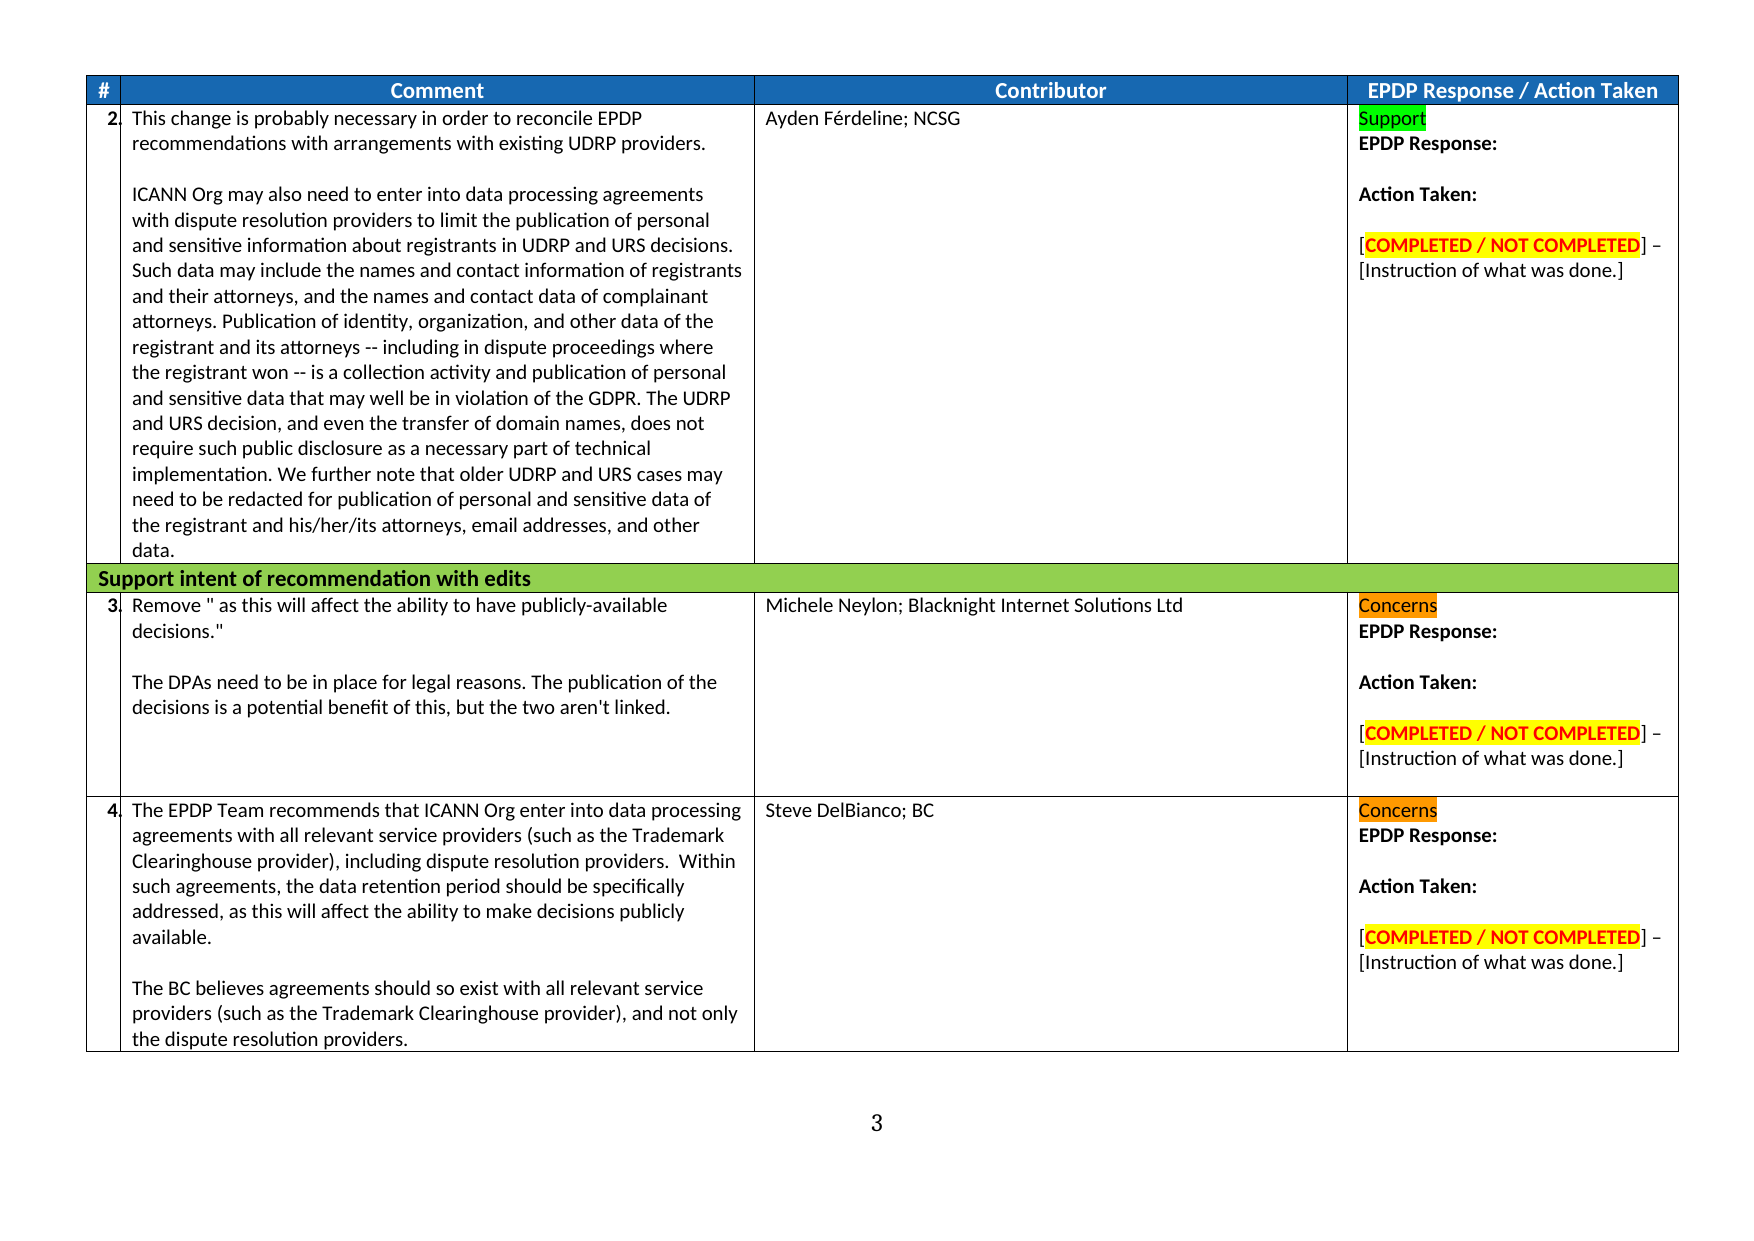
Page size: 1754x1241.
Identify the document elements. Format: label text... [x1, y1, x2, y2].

table_header Comment [121, 76, 754, 104]
table_cell Ayden Férdeline; NCSG [755, 105, 1347, 563]
table_cell [87, 797, 120, 1051]
table_header # [87, 76, 120, 104]
table_cell Remove " as this will affect the ability to have publicly-available decisions." The DPAs need to be in place for legal reasons. The publication of the decisions is a potential benefit of this, but the two aren't linked. [121, 593, 754, 796]
table_cell The EPDP Team recommends that ICANN Org enter into data processing agreements with all relevant service providers (such as the Trademark Clearinghouse provider), including dispute resolution providers. Within such agreements, the data retention period should be specifically addressed, as this will affect the ability to make decisions publicly available. The BC believes agreements should so exist with all relevant service providers (such as the Trademark Clearinghouse provider), and not only the dispute resolution providers. [121, 797, 754, 1051]
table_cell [1348, 797, 1678, 1051]
table_cell Concerns EPDP Response: Action Taken: [COMPLETED / NOT COMPLETED] – [Instruction of what was done.] [1348, 593, 1678, 796]
table_cell [87, 593, 120, 796]
table_cell [87, 105, 120, 563]
table_cell Steve DelBianco; BC [755, 797, 1347, 1051]
table_cell This change is probably necessary in order to reconcile EPDP recommendations with arrangements with existing UDRP providers. ICANN Org may also need to enter into data processing agreements with dispute resolution providers to limit the publication of personal and sensitive information about registrants in UDRP and URS decisions. Such data may include the names and contact information of registrants and their attorneys, and the names and contact data of complainant attorneys. Publication of identity, organization, and other data of the registrant and its attorneys -- including in dispute proceedings where the registrant won -- is a collection activity and publication of personal and sensitive data that may well be in violation of the GDPR. The UDRP and URS decision, and even the transfer of domain names, does not require such public disclosure as a necessary part of technical implementation. We further note that older UDRP and URS cases may need to be redacted for publication of personal and sensitive data of the registrant and his/her/its attorneys, email addresses, and other data. [121, 105, 754, 563]
table_cell Support intent of recommendation with edits [87, 564, 1678, 592]
table_header Contributor [755, 76, 1347, 104]
table_cell Support EPDP Response: Action Taken: [COMPLETED / NOT COMPLETED] – [Instruction of what was done.] [1348, 105, 1678, 563]
table_header EPDP Response / Action Taken [1348, 76, 1678, 104]
table_cell Michele Neylon; Blacknight Internet Solutions Ltd [755, 593, 1347, 796]
